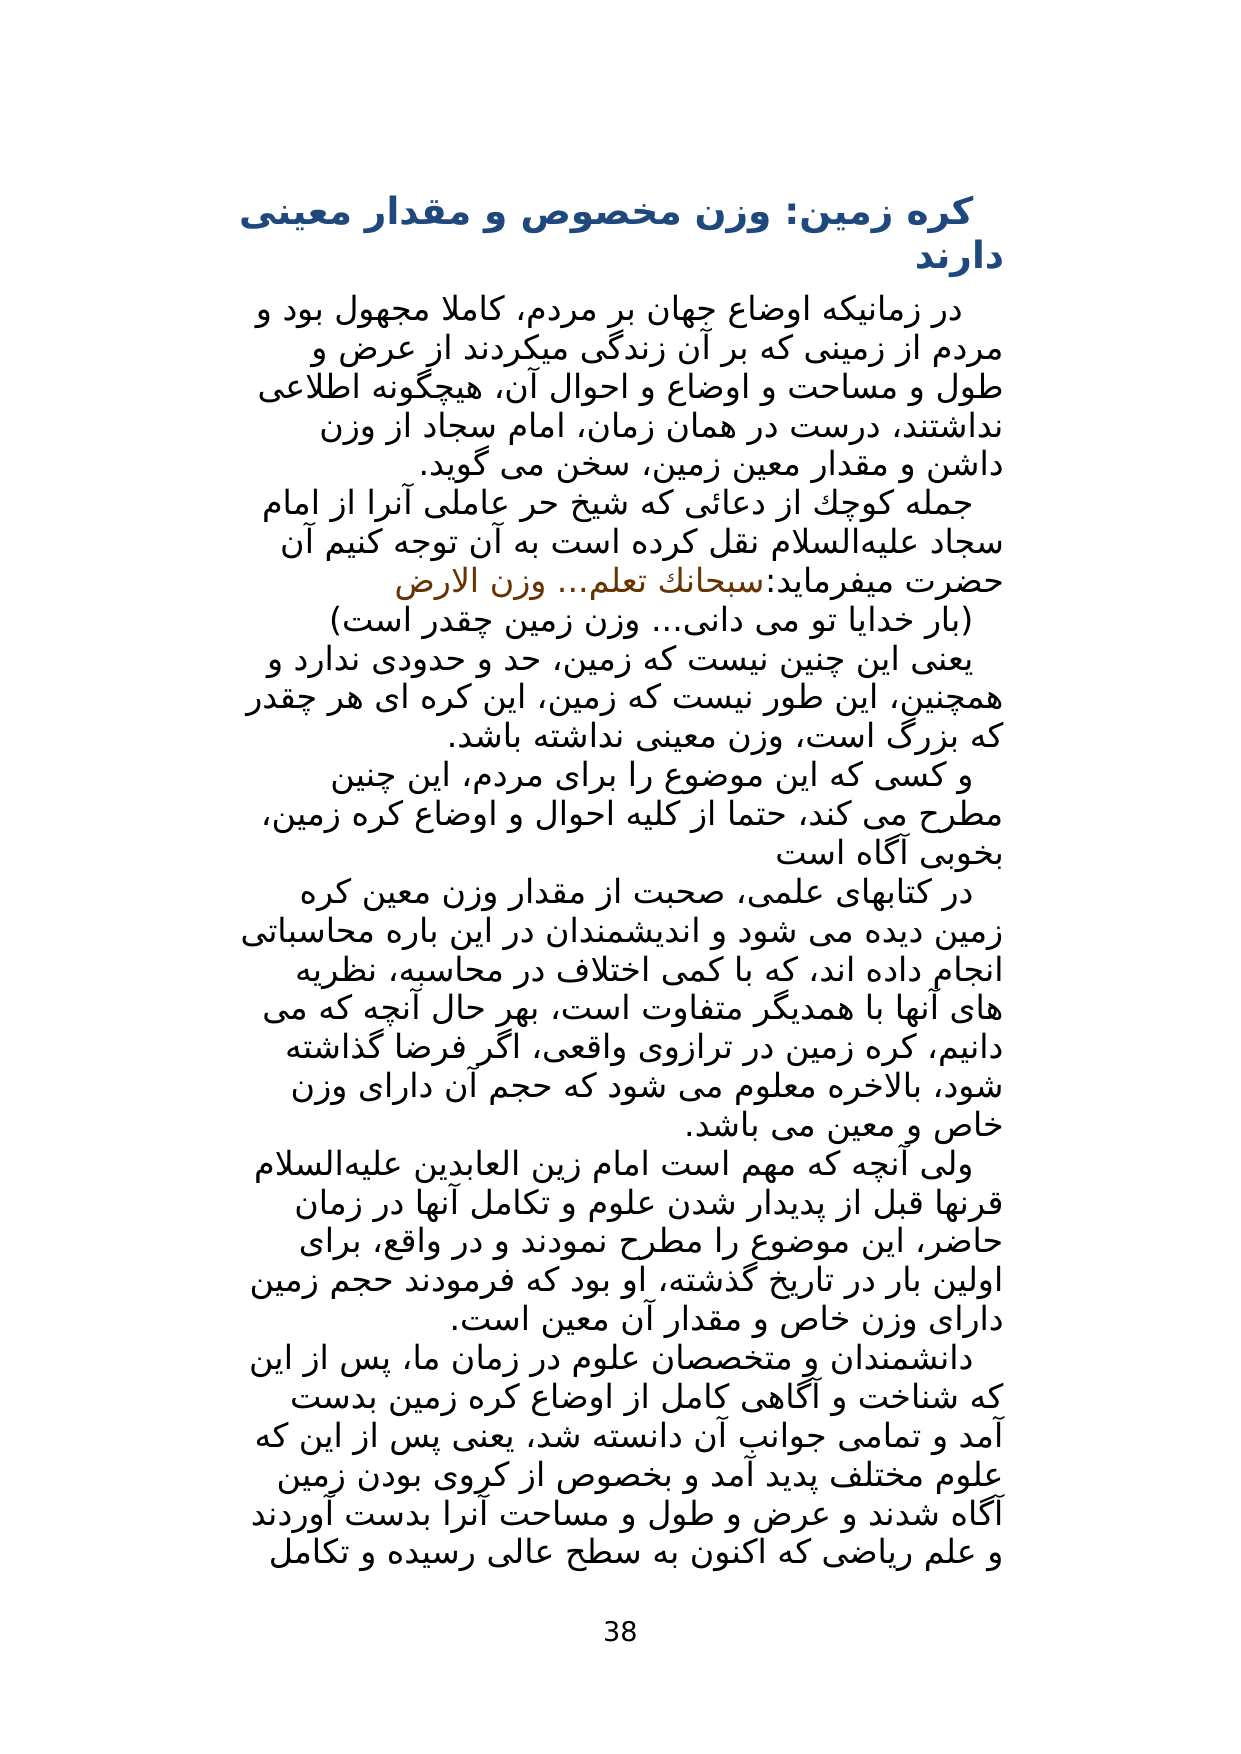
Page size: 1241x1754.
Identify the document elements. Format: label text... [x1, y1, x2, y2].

subtitle كره زمين: وزن مخصوص و مقدار معينى دارند [236, 190, 1004, 277]
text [236, 1338, 1004, 1572]
text در زمانيكه اوضاع جهان بر مردم، كاملا مجهول بود و مردم از زمينى كه بر آن زندگى ميكردند از عرض و طول و مساحت و اوضاع و احوال آن، هيچگونه اطلاعى نداشتند، درست در همان زمان، امام سجاد از وزن داشن و مقدار معين زمين، سخن مى گويد. [236, 289, 1004, 484]
text و كسى كه اين موضوع را براى مردم، اين چنين مطرح مى كند، حتما از كليه احوال و اوضاع كره زمين، بخوبى آگاه است [236, 756, 1004, 872]
text يعنى اين چنين نيست كه زمين، حد و حدودى ندارد و همچنين، اين طور نيست كه زمين، اين كره اى هر چقدر كه بزرگ است، وزن معينى نداشته باشد. [236, 639, 1004, 756]
text ولى آنچه كه مهم است امام زين العابدين عليه‌السلام قرنها قبل از پديدار شدن علوم و تكامل آنها در زمان حاضر، اين موضوع را مطرح نمودند و در واقع، براى اولين بار در تاريخ گذشته، او بود كه فرمودند حجم زمين داراى وزن خاص و مقدار آن معين است. [236, 1144, 1004, 1338]
text در كتابهاى علمى، صحبت از مقدار وزن معين كره زمين ديده مى شود و انديشمندان در اين باره محاسباتى انجام داده اند، كه با كمى اختلاف در محاسبه، نظريه هاى آنها با همديگر متفاوت است، بهر حال آنچه كه مى دانيم، كره زمين در ترازوى واقعى، اگر فرضا گذاشته شود، بالاخره معلوم مى شود كه حجم آن داراى وزن خاص و معين مى باشد. [236, 872, 1004, 1144]
text جمله كوچك از دعائى كه شيخ حر عاملى آنرا از امام سجاد عليه‌السلام نقل كرده است به آن توجه كنيم آن حضرت ميفرمايد:سبحانك تعلم... وزن الارض [236, 484, 1004, 600]
text (بار خدايا تو مى دانى... وزن زمين چقدر است) [236, 600, 1004, 639]
